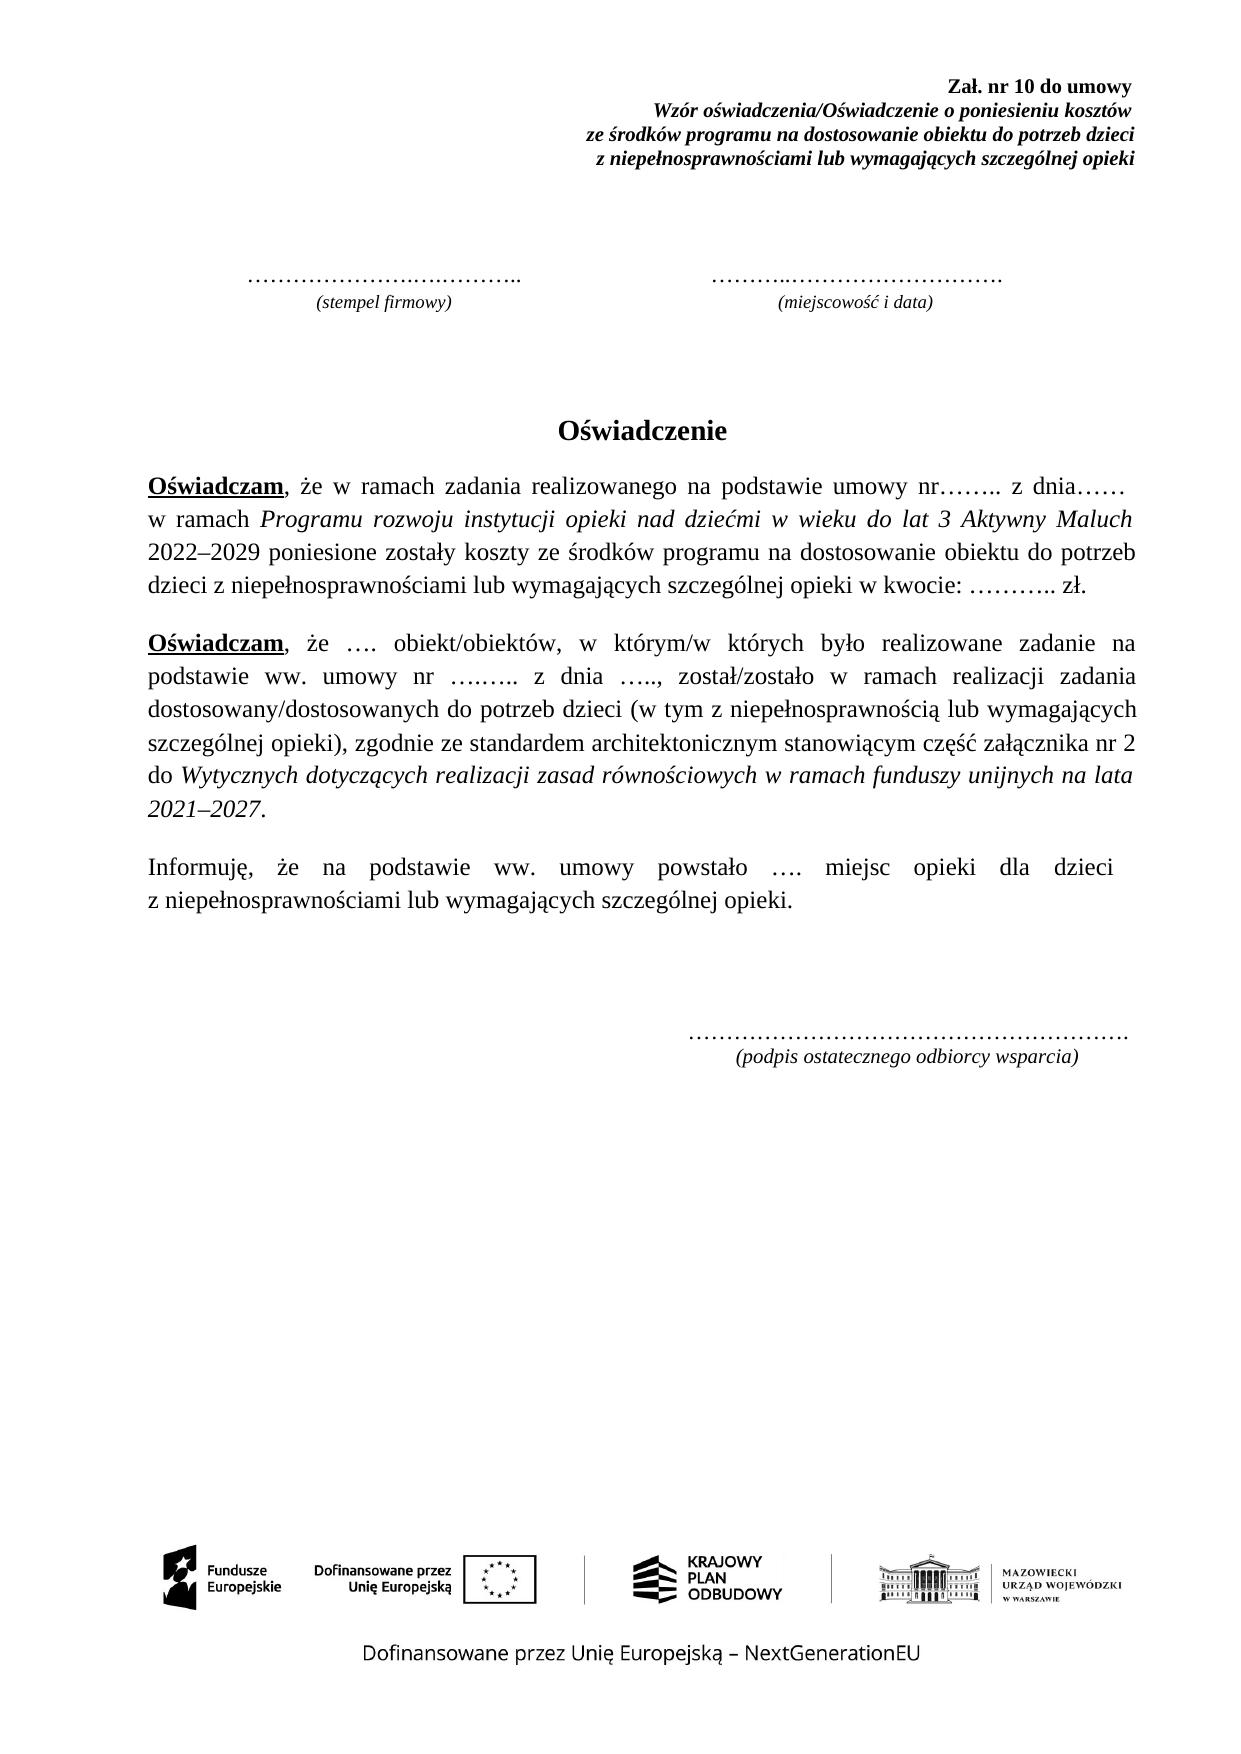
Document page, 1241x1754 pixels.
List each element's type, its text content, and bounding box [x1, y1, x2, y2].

text …………………………………………………. [679, 1018, 1137, 1044]
picture [147, 1528, 1137, 1681]
text (podpis ostatecznego odbiorcy wsparcia) [679, 1044, 1137, 1068]
text Informuję, że na podstawie ww. umowy powstało …. miejsc opieki dla dzieci z niepełnosprawnościami lub wymagających szczególnej opieki. [148, 852, 1137, 913]
text Oświadczam, że …. obiekt/obiektów, w którym/w których było realizowane zadanie na podstawie ww. umowy nr ….….. z dnia ….., został/zostało w ramach realizacji zadania dostosowany/dostosowanych do potrzeb dzieci (w tym z niepełnosprawnością lub wymagających szczególnej opieki), zgodnie ze standardem architektonicznym stanowiącym część załącznika nr 2 do Wytycznych dotyczących realizacji zasad równościowych w ramach funduszy unijnych na lata 2021–2027. [148, 628, 1137, 822]
text ………………….….……….. ………..………………………. [148, 261, 1137, 287]
text Oświadczenie [148, 413, 1137, 446]
text (stempel firmowy) (miejscowość i data) [148, 291, 1137, 312]
text Oświadczam, że w ramach zadania realizowanego na podstawie umowy nr…….. z dnia…… w ramach Programu rozwoju instytucji opieki nad dziećmi w wieku do lat 3 Aktywny Maluch 2022–2029 poniesione zostały koszty ze środków programu na dostosowanie obiektu do potrzeb dzieci z niepełnosprawnościami lub wymagających szczególnej opieki w kwocie: ……….. zł. [148, 471, 1137, 599]
